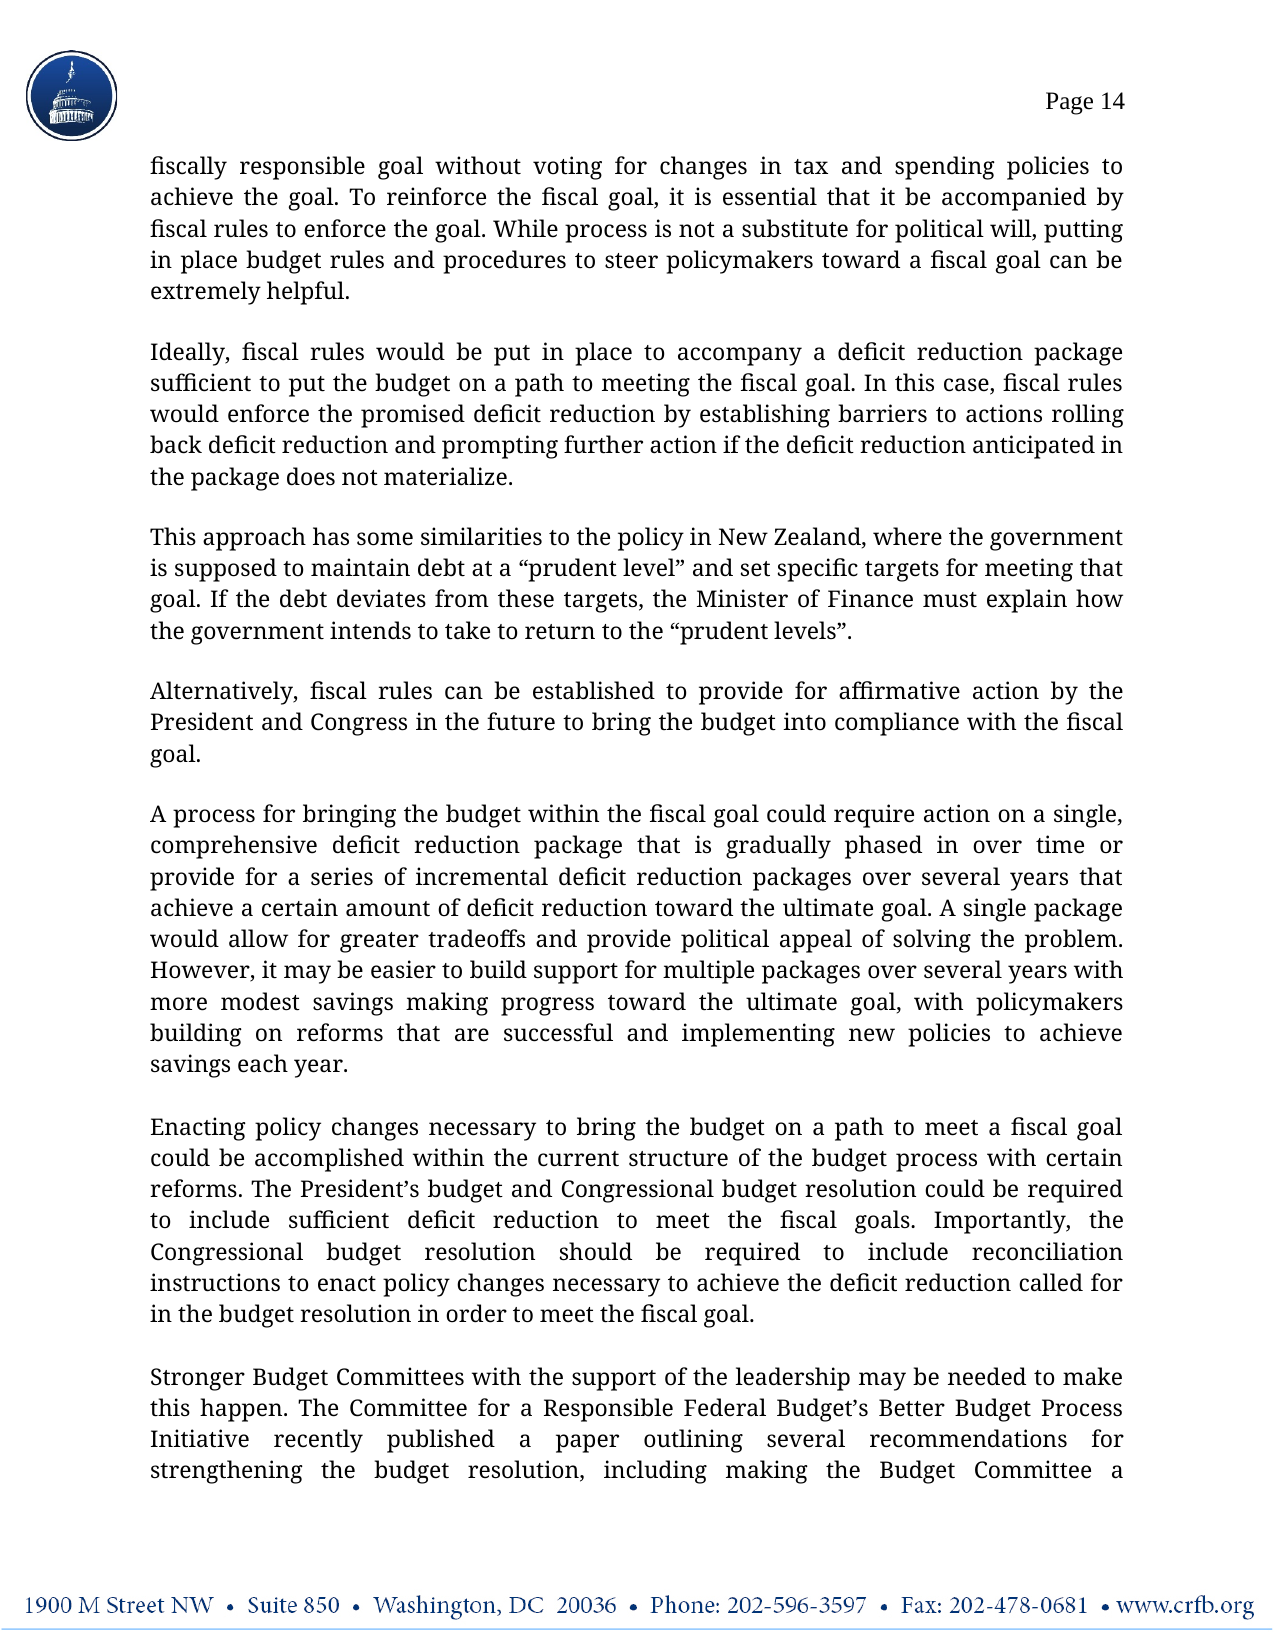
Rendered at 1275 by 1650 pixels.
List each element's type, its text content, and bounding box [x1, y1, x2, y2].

picture [0, 1559, 1275, 1650]
text Alternatively, fiscal rules can be established to provide for affirmative action by the President and Congress in the future to bring the budget into compliance with the fiscal goal. [150, 675, 1125, 769]
picture [26, 50, 118, 141]
text This approach has some similarities to the policy in New Zealand, where the government is supposed to maintain debt at a “prudent level” and set specific targets for meeting that goal. If the debt deviates from these targets, the Minister of Finance must explain how the government intends to take to return to the “prudent levels”. [150, 521, 1125, 646]
text Enacting policy changes necessary to bring the budget on a path to meet a fiscal goal could be accomplished within the current structure of the budget process with certain reforms. The President’s budget and Congressional budget resolution could be required to include sufficient deficit reduction to meet the fiscal goals. Importantly, the Congressional budget resolution should be required to include reconciliation instructions to enact policy changes necessary to achieve the deficit reduction called for in the budget resolution in order to meet the fiscal goal. [150, 1110, 1125, 1329]
text A process for bringing the budget within the fiscal goal could require action on a single, comprehensive deficit reduction package that is gradually phased in over time or provide for a series of incremental deficit reduction packages over several years that achieve a certain amount of deficit reduction toward the ultimate goal. A single package would allow for greater tradeoffs and provide political appeal of solving the problem. However, it may be easier to build support for multiple packages over several years with more modest savings making progress toward the ultimate goal, with policymakers building on reforms that are successful and implementing new policies to achieve savings each year. [150, 798, 1125, 1079]
text Ideally, fiscal rules would be put in place to accompany a deficit reduction package sufficient to put the budget on a path to meeting the fiscal goal. In this case, fiscal rules would enforce the promised deficit reduction by establishing barriers to actions rolling back deficit reduction and prompting further action if the deficit reduction anticipated in the package does not materialize. [150, 335, 1125, 492]
